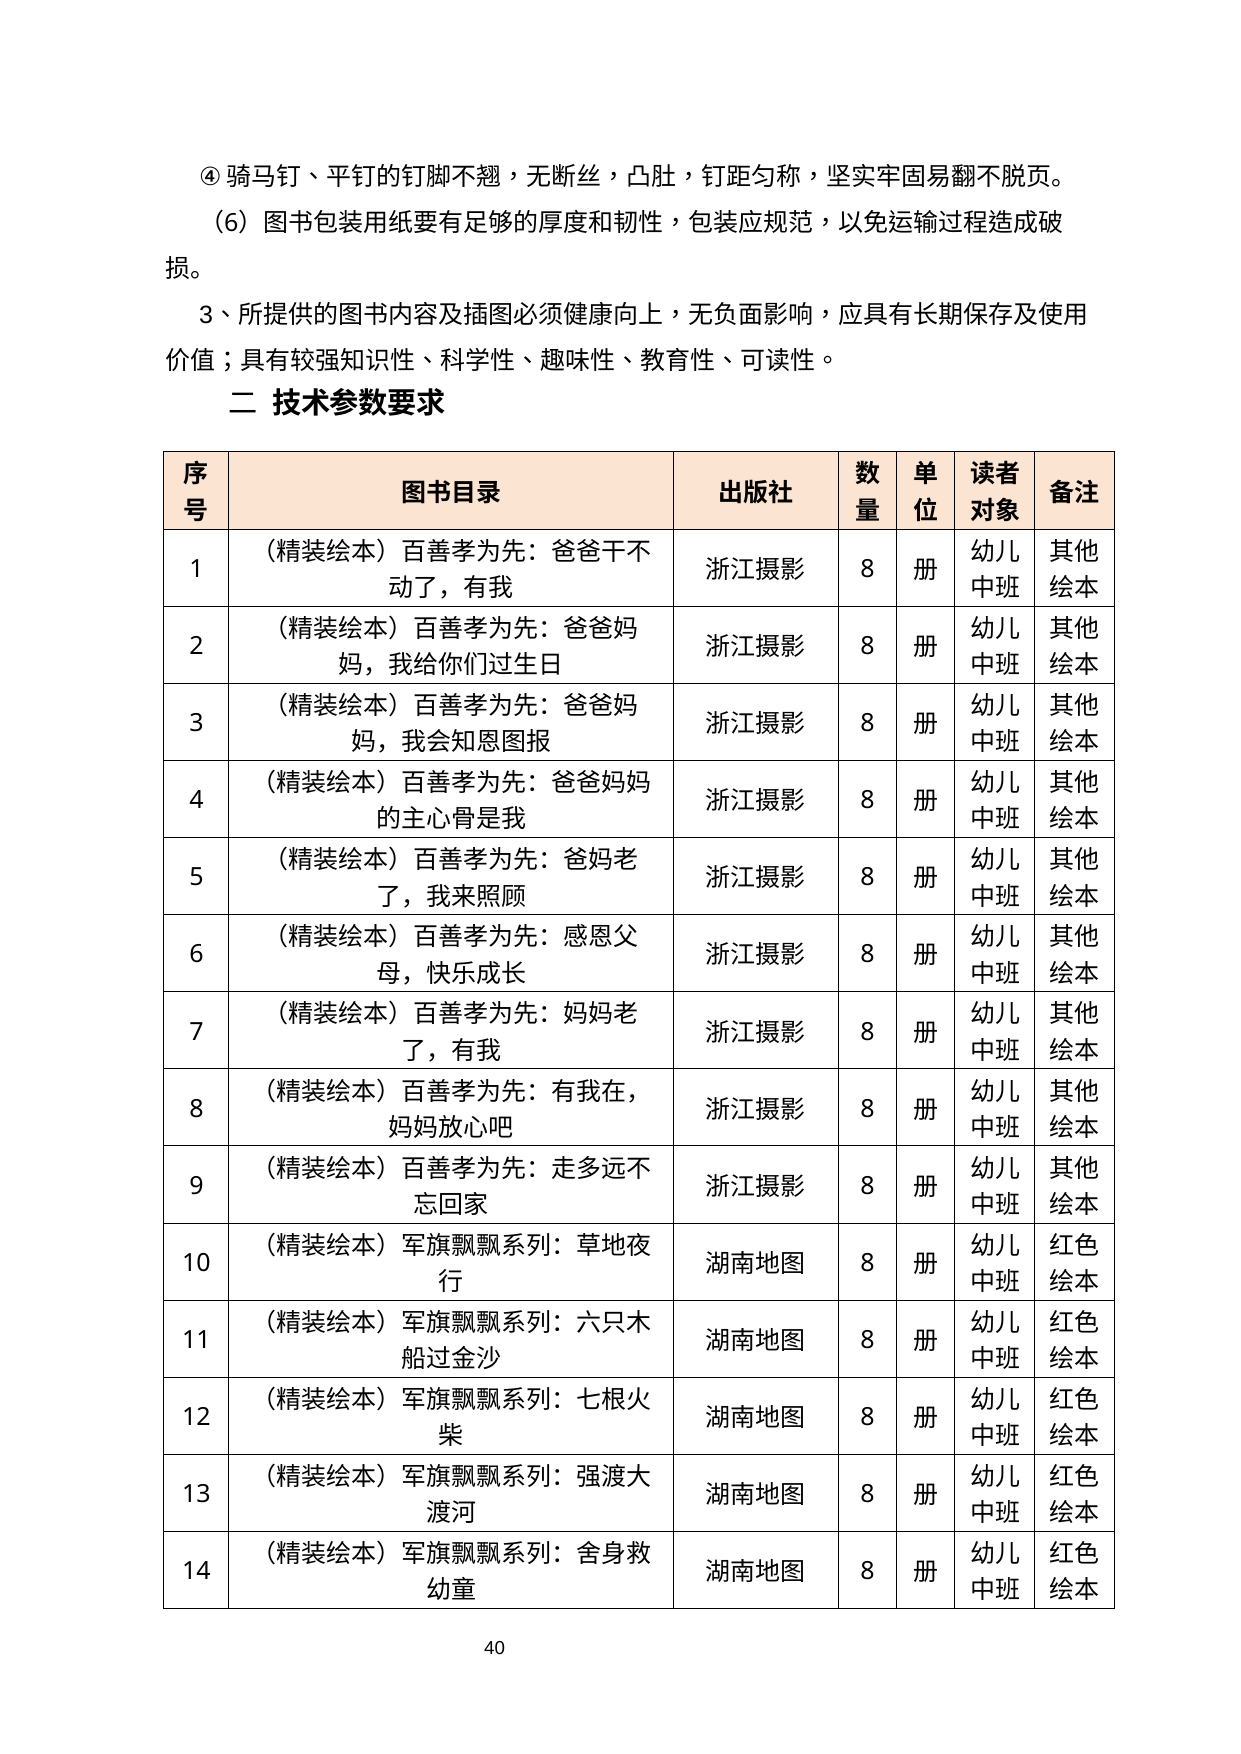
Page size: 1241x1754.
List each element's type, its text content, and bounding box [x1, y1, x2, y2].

table_header 图书目录 [229, 452, 673, 529]
table_cell 册 [897, 1069, 954, 1145]
table_cell 册 [897, 530, 954, 606]
table_cell 8 [839, 530, 896, 606]
table_cell 8 [839, 838, 896, 914]
text （6）图书包装用纸要有足够的厚度和韧性，包装应规范，以免运输过程造成破损。 [165, 195, 1103, 287]
table_cell 4 [164, 761, 228, 837]
table_cell 红色绘本 [1035, 1455, 1114, 1531]
table_cell 其他绘本 [1035, 838, 1114, 914]
table_cell 8 [839, 1455, 896, 1531]
table_cell （精装绘本）百善孝为先：妈妈老了，有我 [229, 992, 673, 1068]
table_cell 浙江摄影 [674, 607, 838, 683]
table_cell 浙江摄影 [674, 684, 838, 760]
table_cell （精装绘本）百善孝为先：爸爸妈妈，我给你们过生日 [229, 607, 673, 683]
table_cell 幼儿中班 [955, 1146, 1034, 1222]
table_cell 册 [897, 1532, 954, 1608]
table_cell 幼儿中班 [955, 530, 1034, 606]
table_cell 其他绘本 [1035, 915, 1114, 991]
table_cell （精装绘本）军旗飘飘系列：七根火柴 [229, 1378, 673, 1454]
table_cell 8 [839, 761, 896, 837]
table_cell 册 [897, 1378, 954, 1454]
table_cell （精装绘本）百善孝为先：爸妈老了，我来照顾 [229, 838, 673, 914]
table_cell 其他绘本 [1035, 684, 1114, 760]
table_cell （精装绘本）军旗飘飘系列：草地夜行 [229, 1224, 673, 1299]
table_cell 幼儿中班 [955, 1532, 1034, 1608]
table_cell （精装绘本）百善孝为先：爸爸干不动了，有我 [229, 530, 673, 606]
table_cell （精装绘本）百善孝为先：走多远不忘回家 [229, 1146, 673, 1222]
table_cell 册 [897, 1146, 954, 1222]
table_cell 8 [839, 992, 896, 1068]
table_cell 幼儿中班 [955, 1301, 1034, 1377]
table_cell 6 [164, 915, 228, 991]
table_header 单位 [897, 452, 954, 529]
table_cell （精装绘本）百善孝为先：有我在，妈妈放心吧 [229, 1069, 673, 1145]
table_cell 浙江摄影 [674, 530, 838, 606]
table_cell 幼儿中班 [955, 684, 1034, 760]
table_cell 8 [839, 607, 896, 683]
table_cell 其他绘本 [1035, 530, 1114, 606]
table_cell 8 [839, 1532, 896, 1608]
table_cell 8 [839, 1378, 896, 1454]
table_cell 5 [164, 838, 228, 914]
table_cell 8 [839, 684, 896, 760]
table_cell 册 [897, 1224, 954, 1299]
table_cell 其他绘本 [1035, 761, 1114, 837]
table_cell 幼儿中班 [955, 1378, 1034, 1454]
table_cell 8 [164, 1069, 228, 1145]
table_cell （精装绘本）军旗飘飘系列：舍身救幼童 [229, 1532, 673, 1608]
table_cell 册 [897, 838, 954, 914]
table_cell 12 [164, 1378, 228, 1454]
table_cell 册 [897, 1301, 954, 1377]
table_header 读者对象 [955, 452, 1034, 529]
table_cell 8 [839, 1301, 896, 1377]
text ④骑马钉、平钉的钉脚不翘，无断丝，凸肚，钉距匀称，坚实牢固易翻不脱页。 [165, 149, 1103, 195]
table_cell （精装绘本）百善孝为先：感恩父母，快乐成长 [229, 915, 673, 991]
table_cell 浙江摄影 [674, 761, 838, 837]
table_cell 幼儿中班 [955, 915, 1034, 991]
table_cell 13 [164, 1455, 228, 1531]
table_header 备注 [1035, 452, 1114, 529]
table_cell 册 [897, 1455, 954, 1531]
table_cell 册 [897, 915, 954, 991]
table_cell 幼儿中班 [955, 838, 1034, 914]
table_cell 幼儿中班 [955, 1455, 1034, 1531]
table_cell 幼儿中班 [955, 1224, 1034, 1299]
table_cell 7 [164, 992, 228, 1068]
table_cell 10 [164, 1224, 228, 1299]
table_cell 红色绘本 [1035, 1378, 1114, 1454]
table_cell 册 [897, 992, 954, 1068]
table_cell 14 [164, 1532, 228, 1608]
table_cell 幼儿中班 [955, 1069, 1034, 1145]
table_cell 8 [839, 1224, 896, 1299]
table_cell 册 [897, 684, 954, 760]
table_cell （精装绘本）百善孝为先：爸爸妈妈，我会知恩图报 [229, 684, 673, 760]
table_header 数量 [839, 452, 896, 529]
table_cell 11 [164, 1301, 228, 1377]
table_cell 8 [839, 1146, 896, 1222]
table_cell 8 [839, 915, 896, 991]
table_cell 浙江摄影 [674, 838, 838, 914]
table_cell 其他绘本 [1035, 1069, 1114, 1145]
table_cell 浙江摄影 [674, 915, 838, 991]
table_header 序号 [164, 452, 228, 529]
table_cell 湖南地图 [674, 1301, 838, 1377]
table_cell 浙江摄影 [674, 1146, 838, 1222]
table_header 出版社 [674, 452, 838, 529]
table_cell 湖南地图 [674, 1455, 838, 1531]
table_cell 幼儿中班 [955, 992, 1034, 1068]
table_cell 册 [897, 607, 954, 683]
table_cell 浙江摄影 [674, 992, 838, 1068]
table_cell 红色绘本 [1035, 1301, 1114, 1377]
table_cell （精装绘本）军旗飘飘系列：强渡大渡河 [229, 1455, 673, 1531]
table_cell 湖南地图 [674, 1378, 838, 1454]
table_cell 1 [164, 530, 228, 606]
table_cell 红色绘本 [1035, 1224, 1114, 1299]
table_cell 3 [164, 684, 228, 760]
table_cell 湖南地图 [674, 1532, 838, 1608]
table_cell 湖南地图 [674, 1224, 838, 1299]
table_cell 其他绘本 [1035, 992, 1114, 1068]
table_cell 幼儿中班 [955, 607, 1034, 683]
table_cell 红色绘本 [1035, 1532, 1114, 1608]
table_cell 2 [164, 607, 228, 683]
table_cell 9 [164, 1146, 228, 1222]
table_cell （精装绘本）百善孝为先：爸爸妈妈的主心骨是我 [229, 761, 673, 837]
table_cell 8 [839, 1069, 896, 1145]
text 二 技术参数要求 [228, 388, 1103, 420]
table_cell 其他绘本 [1035, 607, 1114, 683]
table_cell 幼儿中班 [955, 761, 1034, 837]
table_cell （精装绘本）军旗飘飘系列：六只木船过金沙 [229, 1301, 673, 1377]
table_cell 其他绘本 [1035, 1146, 1114, 1222]
text 3、所提供的图书内容及插图必须健康向上，无负面影响，应具有长期保存及使用价值；具有较强知识性、科学性、趣味性、教育性、可读性。 [165, 287, 1103, 378]
table_cell 册 [897, 761, 954, 837]
table_cell 浙江摄影 [674, 1069, 838, 1145]
